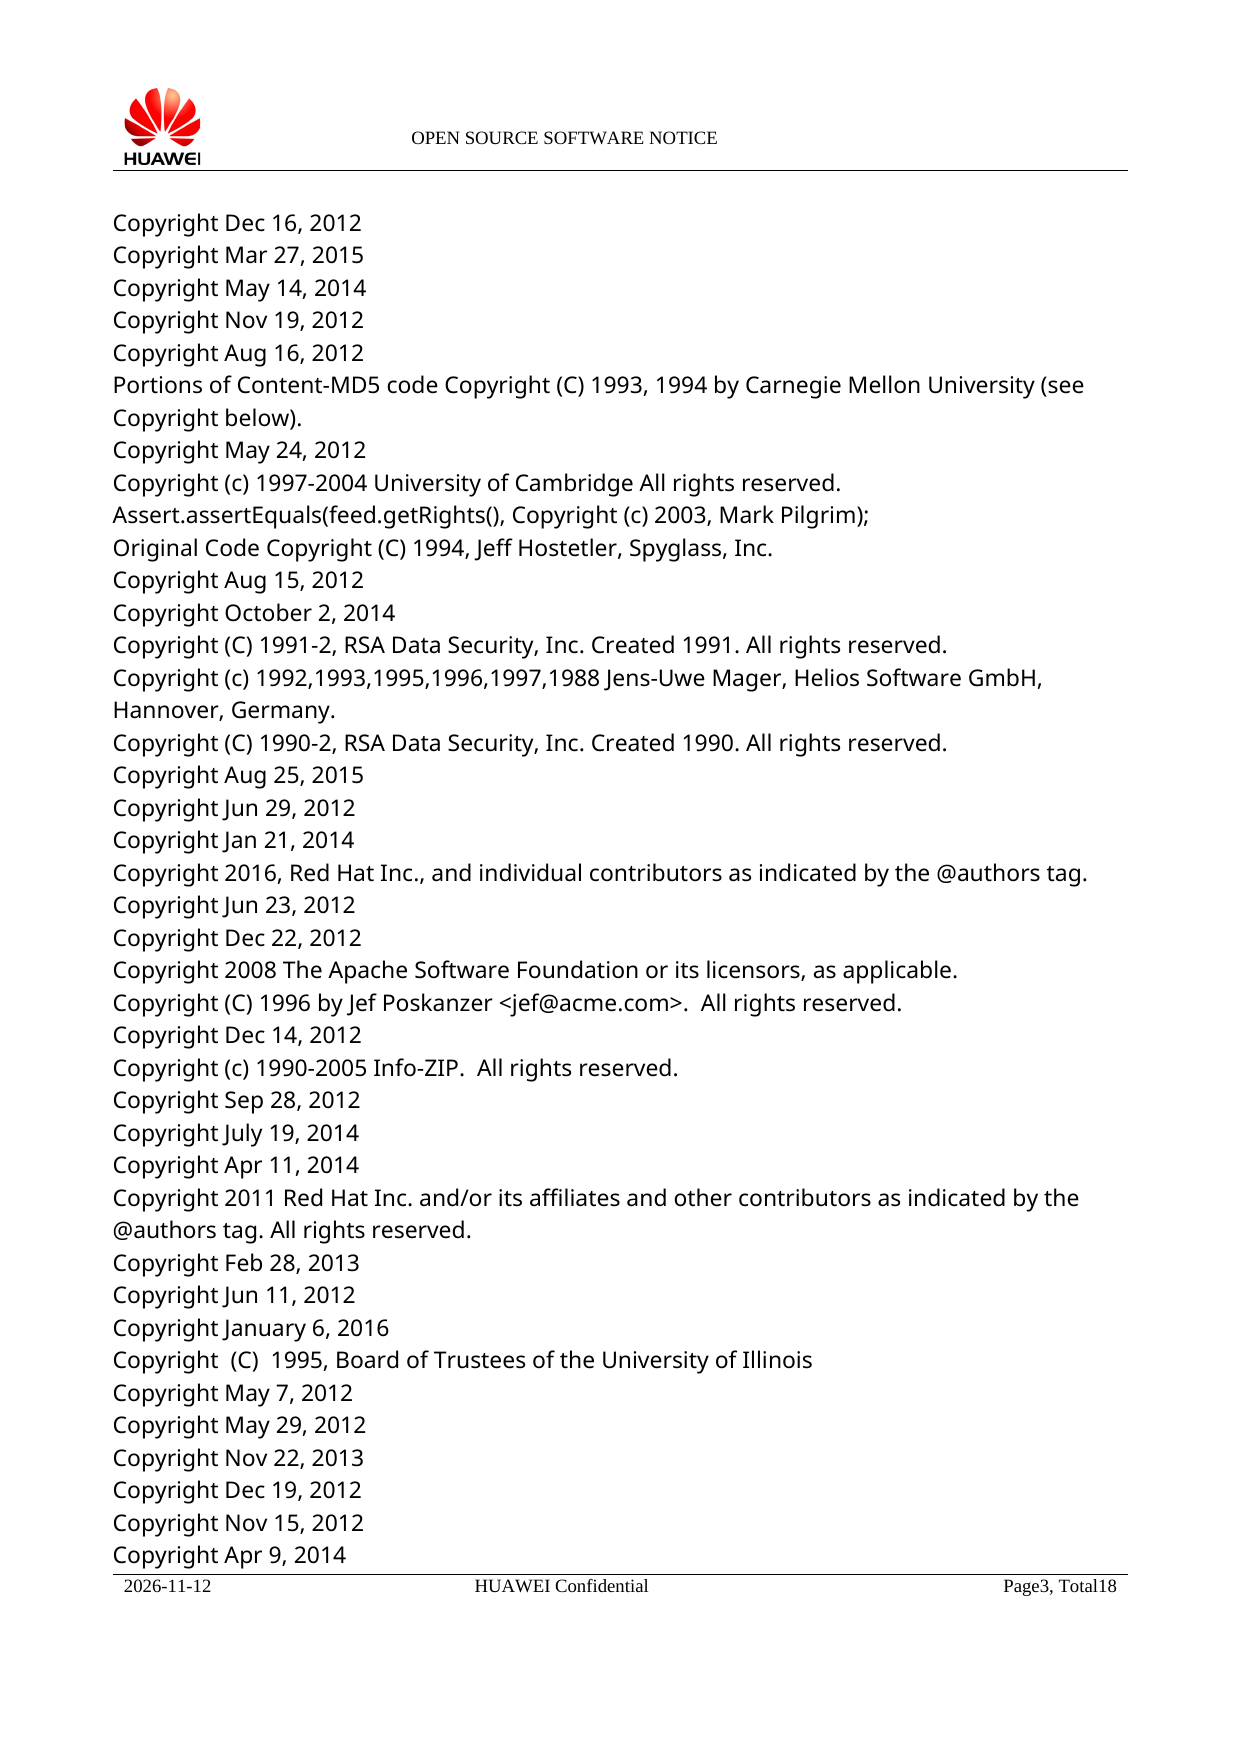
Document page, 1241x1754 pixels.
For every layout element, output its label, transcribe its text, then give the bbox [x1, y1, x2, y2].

picture [124, 88, 201, 165]
